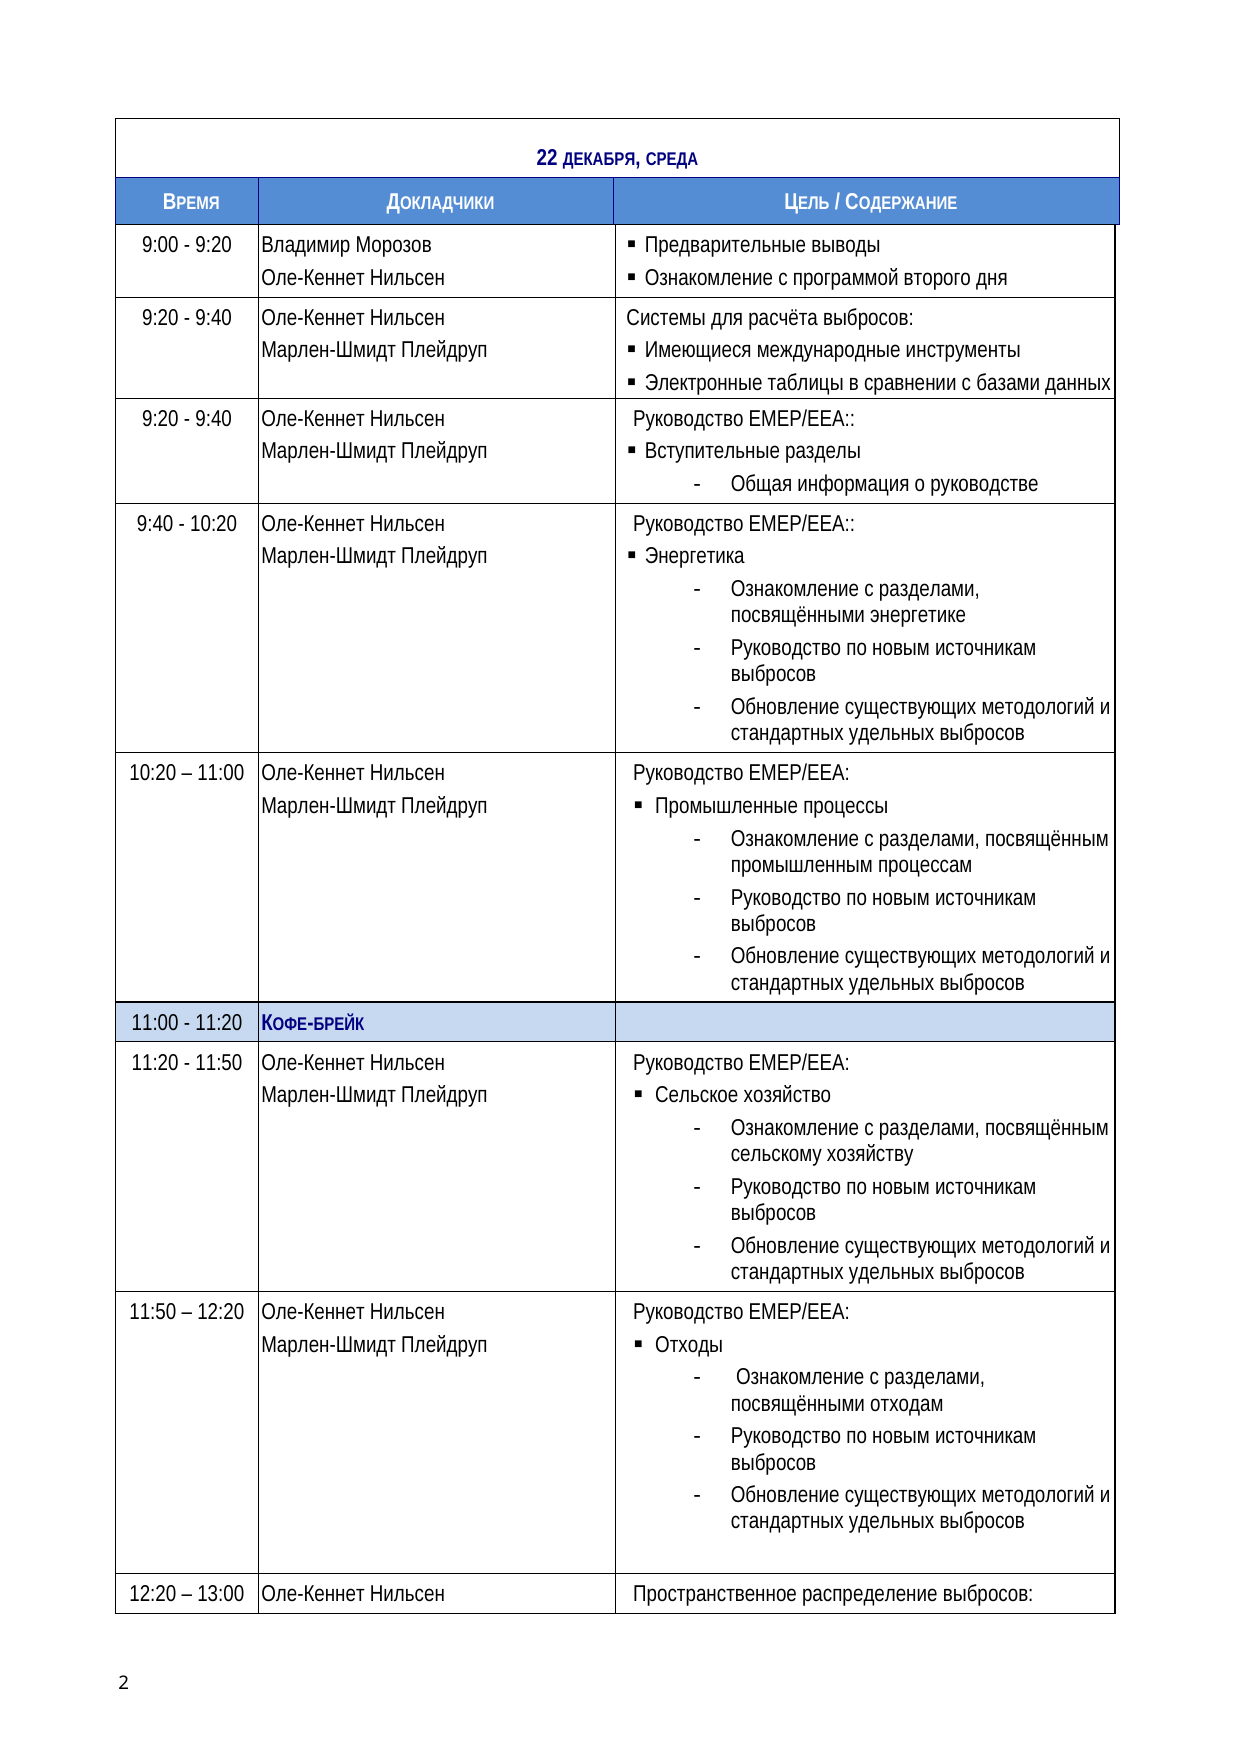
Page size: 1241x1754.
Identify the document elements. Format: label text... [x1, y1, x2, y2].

table_cell 10:20 – 11:00 [116, 753, 258, 1001]
table_cell Руководство EMEP/EEA: Сельское хозяйство Ознакомление с разделами, посвящённым сельскому хозяйству Руководство по новым источникам выбросов Обновление существующих методологий и стандартных удельных выбросов [616, 1042, 1114, 1291]
table_cell 9:00 - 9:20 [116, 225, 258, 297]
table_cell 9:20 - 9:40 [116, 399, 258, 503]
table_cell Владимир Морозов Оле-Кеннет Нильсен [259, 225, 615, 297]
table_cell Оле-Кеннет Нильсен Марлен-Шмидт Плейдруп [259, 753, 615, 1001]
table_cell Системы для расчёта выбросов: Имеющиеся международные инструменты Электронные таблицы в сравнении с базами данных [616, 298, 1114, 397]
table_cell 9:40 - 10:20 [116, 504, 258, 752]
table_cell Оле-Кеннет Нильсен Марлен-Шмидт Плейдруп [259, 399, 615, 503]
table_cell 11:00 - 11:20 [116, 1003, 258, 1041]
table_cell Оле-Кеннет Нильсен Марлен-Шмидт Плейдруп [259, 298, 615, 397]
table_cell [616, 1574, 1114, 1612]
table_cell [259, 1574, 615, 1612]
table_cell 22 декабря, среда [116, 119, 1119, 177]
table_cell Предварительные выводы Ознакомление с программой второго дня [616, 225, 1114, 297]
table_cell 11:20 - 11:50 [116, 1042, 258, 1291]
table_cell 11:50 – 12:20 [116, 1292, 258, 1573]
table_cell Докладчики [259, 178, 613, 224]
table_cell Оле-Кеннет Нильсен Марлен-Шмидт Плейдруп [259, 504, 615, 752]
table_cell Время [116, 178, 258, 224]
table_cell Оле-Кеннет Нильсен Марлен-Шмидт Плейдруп [259, 1042, 615, 1291]
table_cell [616, 1003, 1114, 1041]
table_cell Руководство EMEP/EEA:: Вступительные разделы Общая информация о руководстве [616, 399, 1114, 503]
table_cell Руководство EMEP/EEA: Отходы Ознакомление с разделами, посвящёнными отходам Руководство по новым источникам выбросов Обновление существующих методологий и стандартных удельных выбросов [616, 1292, 1114, 1573]
table_cell Оле-Кеннет Нильсен Марлен-Шмидт Плейдруп [259, 1292, 615, 1573]
table_cell Руководство EMEP/EEA:: Энергетика Ознакомление с разделами, посвящёнными энергетике Руководство по новым источникам выбросов Обновление существующих методологий и стандартных удельных выбросов [616, 504, 1114, 752]
table_cell Кофе-брейк [259, 1003, 615, 1041]
table_cell Цель / Содержание [614, 178, 1119, 224]
table_cell Руководство EMEP/EEA: Промышленные процессы Ознакомление с разделами, посвящённым промышленным процессам Руководство по новым источникам выбросов Обновление существующих методологий и стандартных удельных выбросов [616, 753, 1114, 1001]
table_cell 12:20 – 13:00 [116, 1574, 258, 1612]
table_cell 9:20 - 9:40 [116, 298, 258, 397]
